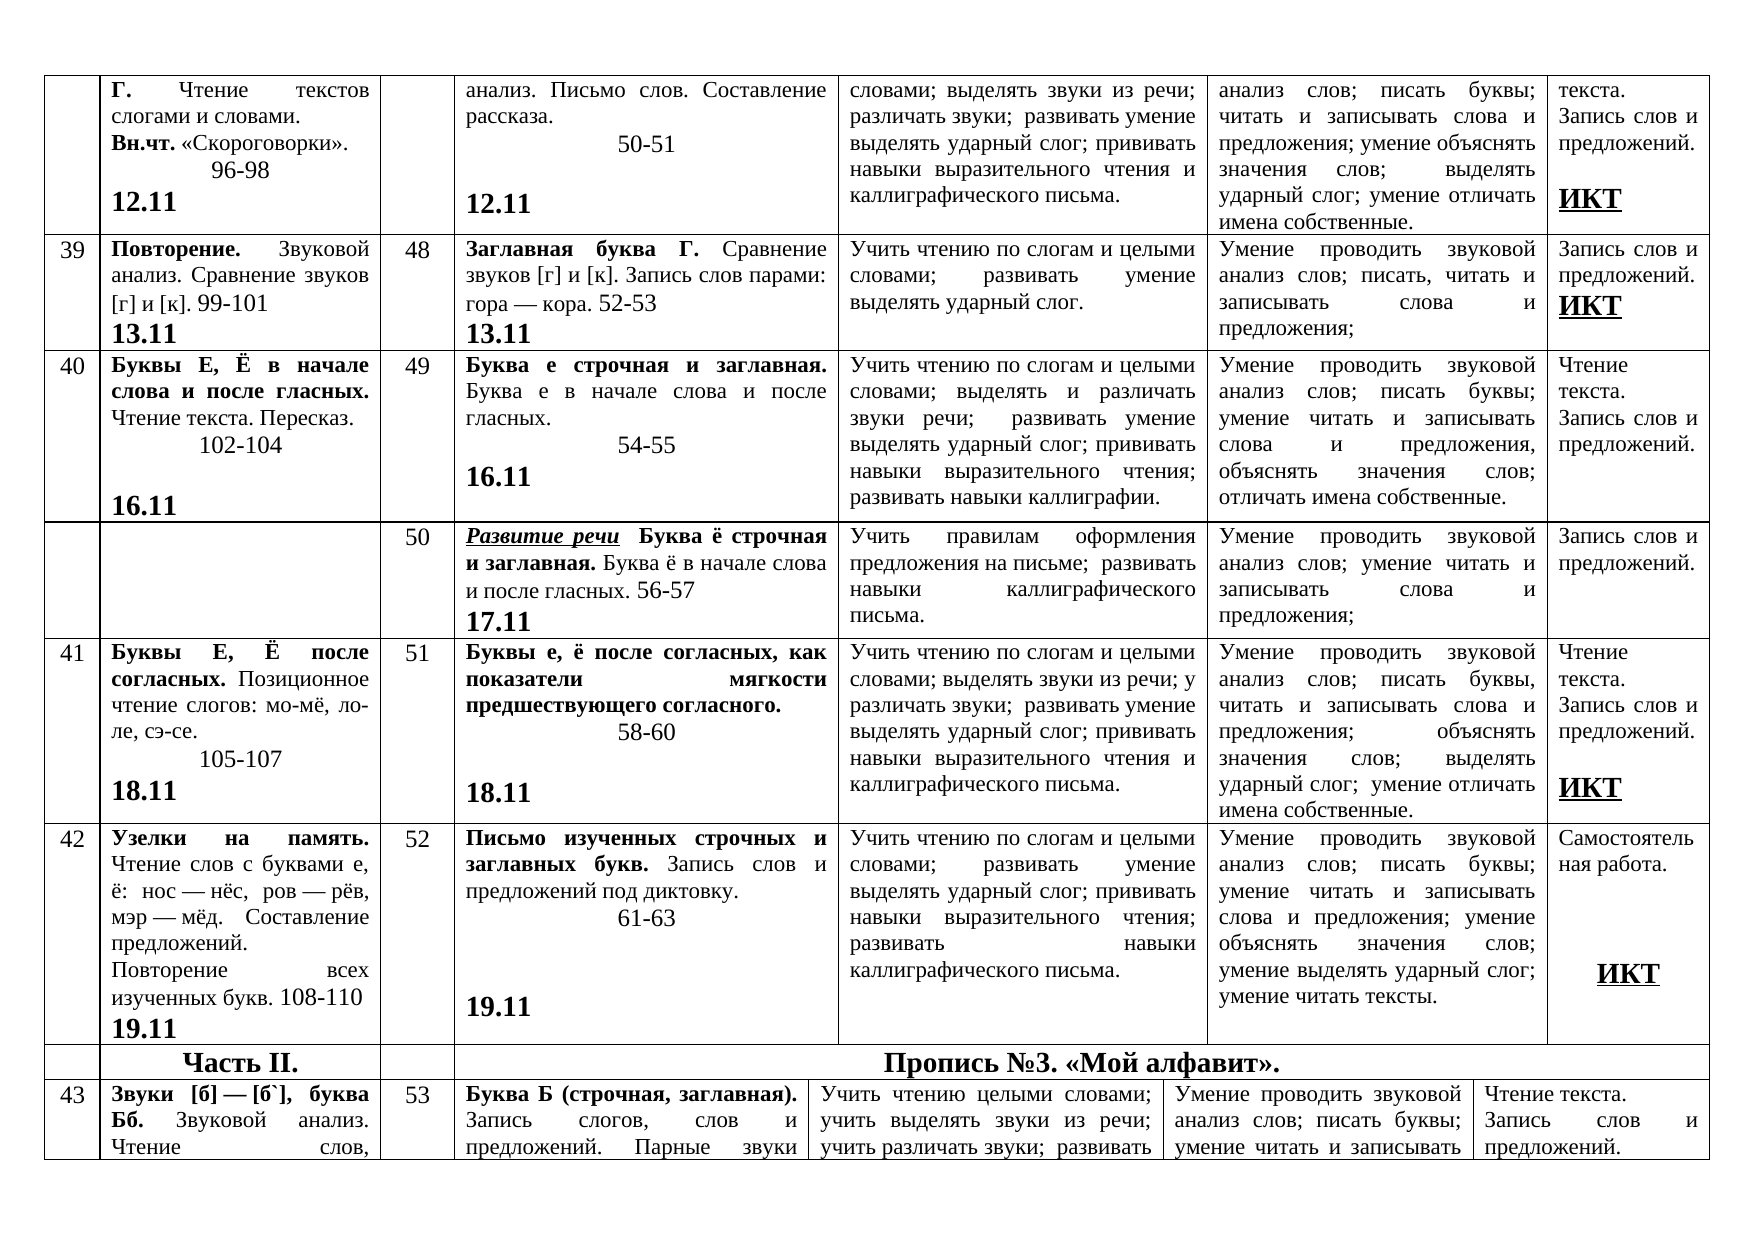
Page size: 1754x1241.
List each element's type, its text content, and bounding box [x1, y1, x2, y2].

table_cell 40 [45, 351, 99, 521]
table_cell 43 [45, 1080, 99, 1159]
table_cell 50 [381, 523, 454, 637]
table_cell [381, 1045, 454, 1079]
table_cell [1548, 76, 1709, 234]
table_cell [1164, 1080, 1473, 1159]
table_cell Буква е строчная и заглавная. Буква е в начале слова и после гласных. 54-55 16.11 [455, 351, 838, 521]
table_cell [455, 76, 838, 234]
table_cell Умение проводить звуковой анализ слов; умение читать и записывать слова и предложения; [1208, 523, 1547, 637]
table_cell Заглавная буква Г. Сравнение звуков [г] и [к]. Запись слов парами: гора — кора. 52-53 13.11 [455, 235, 838, 350]
table_cell Самостоятельная работа. ИКТ [1548, 824, 1709, 1044]
table_cell Учить чтению по слогам и целыми словами; выделять и различать звуки речи; развивать умение выделять ударный слог; прививать навыки выразительного чтения; развивать навыки каллиграфии. [839, 351, 1207, 521]
table_cell Часть II. [101, 1045, 380, 1079]
table_cell [101, 523, 380, 637]
table_cell Запись слов и предложений. [1548, 523, 1709, 637]
table_cell Чтение текста. Запись слов и предложений. [1548, 351, 1709, 521]
table_cell Письмо изученных строчных и заглавных букв. Запись слов и предложений под диктовку. 61-63 19.11 [455, 824, 838, 1044]
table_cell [101, 1080, 380, 1159]
table_cell Учить правилам оформления предложения на письме; развивать навыки каллиграфического письма. [839, 523, 1207, 637]
table_cell 53 [381, 1080, 454, 1159]
table_cell 38 [45, 76, 99, 234]
table_cell Запись слов и предложений. ИКТ [1548, 235, 1709, 350]
table_cell 52 [381, 824, 454, 1044]
table_cell Учить чтению по слогам и целыми словами; развивать умение выделять ударный слог. [839, 235, 1207, 350]
table_cell 42 [45, 824, 99, 1044]
table_cell Буквы Е, Ё в начале слова и после гласных. Чтение текста. Пересказ. 102-104 16.11 [101, 351, 380, 521]
table_cell Буквы е, ё после согласных, как показатели мягкости предшествующего согласного. 58-60 18.11 [455, 639, 838, 823]
table_cell 39 [45, 235, 99, 350]
table_cell 49 [381, 351, 454, 521]
table_cell Умение проводить звуковой анализ слов; писать, читать и записывать слова и предложения; [1208, 235, 1547, 350]
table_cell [101, 76, 380, 234]
table_cell [45, 523, 99, 637]
table_cell Повторение. Звуковой анализ. Сравнение звуков [г] и [к]. 99-101 13.11 [101, 235, 380, 350]
table_cell 48 [381, 235, 454, 350]
table_cell Учить чтению по слогам и целыми словами; развивать умение выделять ударный слог; прививать навыки выразительного чтения; развивать навыки каллиграфического письма. [839, 824, 1207, 1044]
table_cell Развитие речи Буква ё строчная и заглавная. Буква ё в начале слова и после гласных. 56-57 17.11 [455, 523, 838, 637]
table_cell Пропись №3. «Мой алфавит». [455, 1045, 1709, 1079]
table_cell 41 [45, 639, 99, 823]
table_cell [455, 1080, 808, 1159]
table_cell 51 [381, 639, 454, 823]
table_cell Буквы Е, Ё после согласных. Позиционное чтение слогов: мо-мё, ло-ле, сэ-се. 105-107 18.11 [101, 639, 380, 823]
table_cell Узелки на память. Чтение слов с буквами е, ё: ноc — нёс, ров — рёв, мэр — мёд. Составление предложений. Повторение всех изученных букв. 108-110 19.11 [101, 824, 380, 1044]
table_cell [809, 1080, 1163, 1159]
table_cell Чтение текста. Запись слов и предложений. ИКТ [1548, 639, 1709, 823]
table_cell Учить чтению по слогам и целыми словами; выделять звуки из речи; у различать звуки; развивать умение выделять ударный слог; прививать навыки выразительного чтения и каллиграфического письма. [839, 639, 1207, 823]
table_cell Умение проводить звуковой анализ слов; писать буквы, читать и записывать слова и предложения; объяснять значения слов; выделять ударный слог; умение отличать имена собственные. [1208, 639, 1547, 823]
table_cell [1208, 76, 1547, 234]
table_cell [1474, 1080, 1709, 1159]
table_cell 47 [381, 76, 454, 234]
table_cell Умение проводить звуковой анализ слов; писать буквы; умение читать и записывать слова и предложения, объяснять значения слов; отличать имена собственные. [1208, 351, 1547, 521]
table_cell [839, 76, 1207, 234]
table_cell [45, 1045, 99, 1079]
